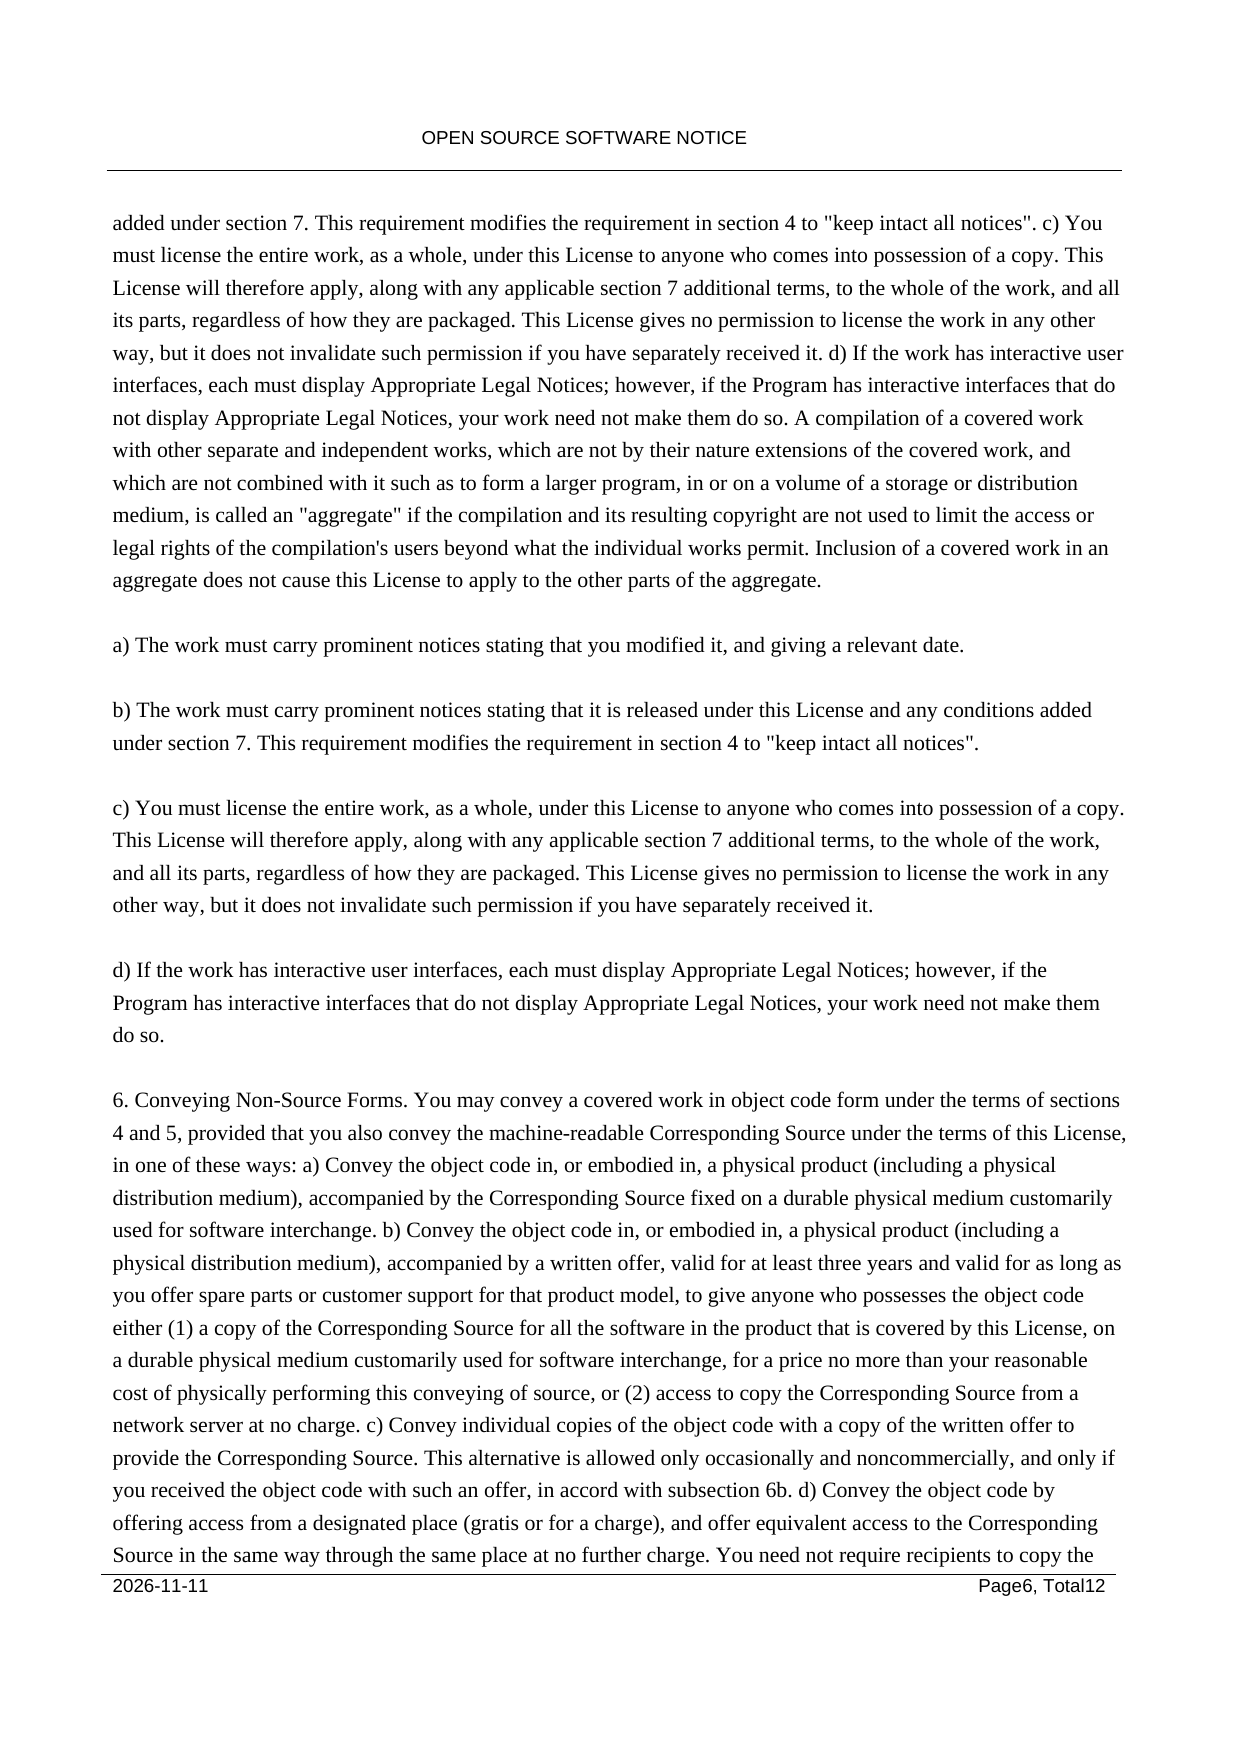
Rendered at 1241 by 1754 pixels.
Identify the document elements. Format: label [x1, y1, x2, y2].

text [112, 206, 1128, 1571]
